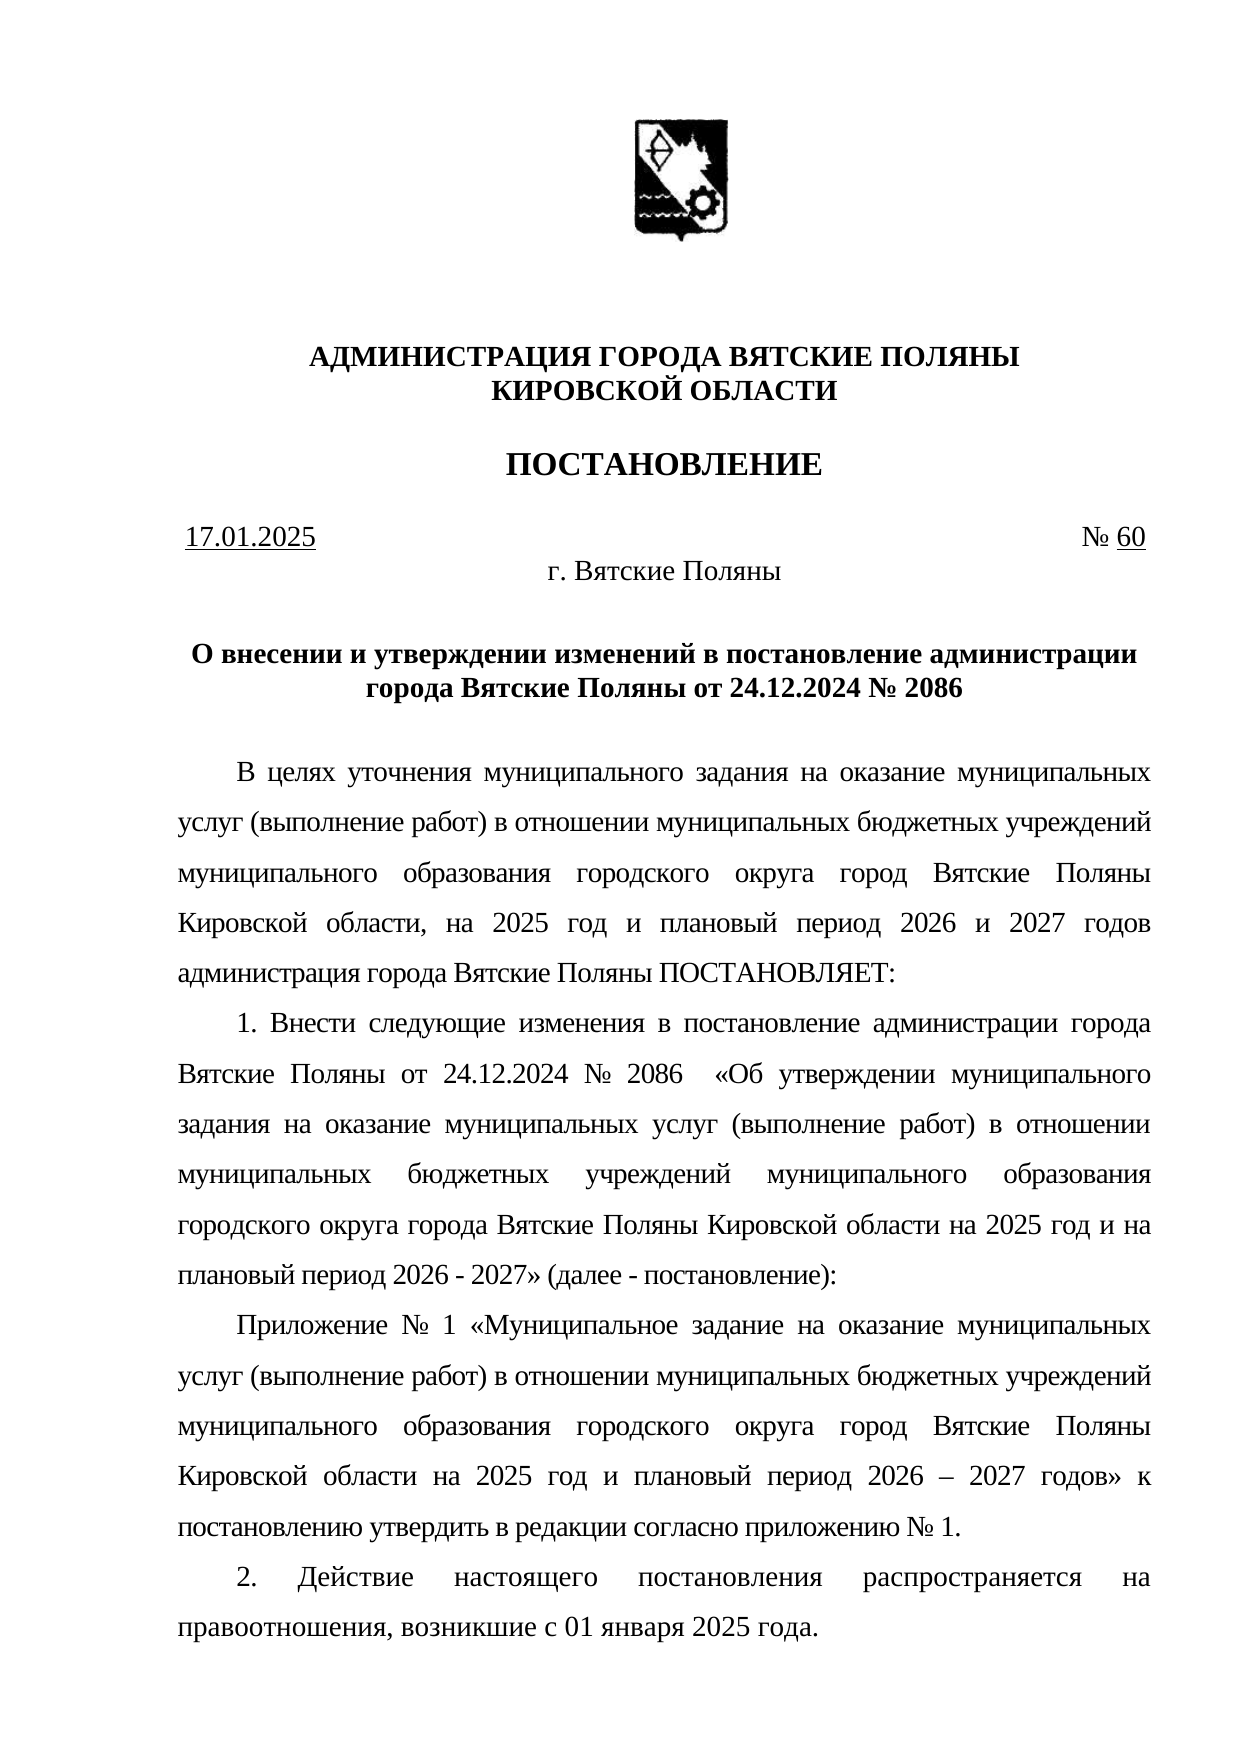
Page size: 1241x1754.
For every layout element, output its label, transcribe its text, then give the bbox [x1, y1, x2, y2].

text ПОСТАНОВЛЕНИЕ [177, 444, 1152, 482]
text Приложение № 1 «Муниципальное задание на оказание муниципальных услуг (выполнение работ) в отношении муниципальных бюджетных учреждений муниципального образования городского округа город Вятские Поляны Кировской области на 2025 год и плановый период 2026 – 2027 годов» к постановлению утвердить в редакции согласно приложению № 1. [177, 1307, 1152, 1542]
subtitle АДМИНИСТРАЦИЯ ГОРОДА ВЯТСКИЕ ПОЛЯНЫ [177, 339, 1152, 373]
text 17.01.2025 № 60 [177, 519, 1152, 553]
text 2. Действие настоящего постановления распространяется на правоотношения, возникшие с 01 января 2025 года. [177, 1559, 1152, 1643]
text В целях уточнения муниципального задания на оказание муниципальных услуг (выполнение работ) в отношении муниципальных бюджетных учреждений муниципального образования городского округа город Вятские Поляны Кировской области, на 2025 год и плановый период 2026 и 2027 годов администрация города Вятские Поляны ПОСТАНОВЛЯЕТ: [177, 754, 1152, 989]
text 1. Внести следующие изменения в постановление администрации города Вятские Поляны от 24.12.2024 № 2086 «Об утверждении муниципального задания на оказание муниципальных услуг (выполнение работ) в отношении муниципальных бюджетных учреждений муниципального образования городского округа города Вятские Поляны Кировской области на 2025 год и на плановый период 2026 - 2027» (далее - постановление): [177, 1006, 1152, 1291]
text КИРОВСКОЙ ОБЛАСТИ [177, 373, 1152, 406]
text г. Вятские Поляны [177, 553, 1152, 587]
text О внесении и утверждении изменений в постановление администрации города Вятские Поляны от 24.12.2024 № 2086 [177, 637, 1152, 704]
picture [634, 119, 729, 242]
